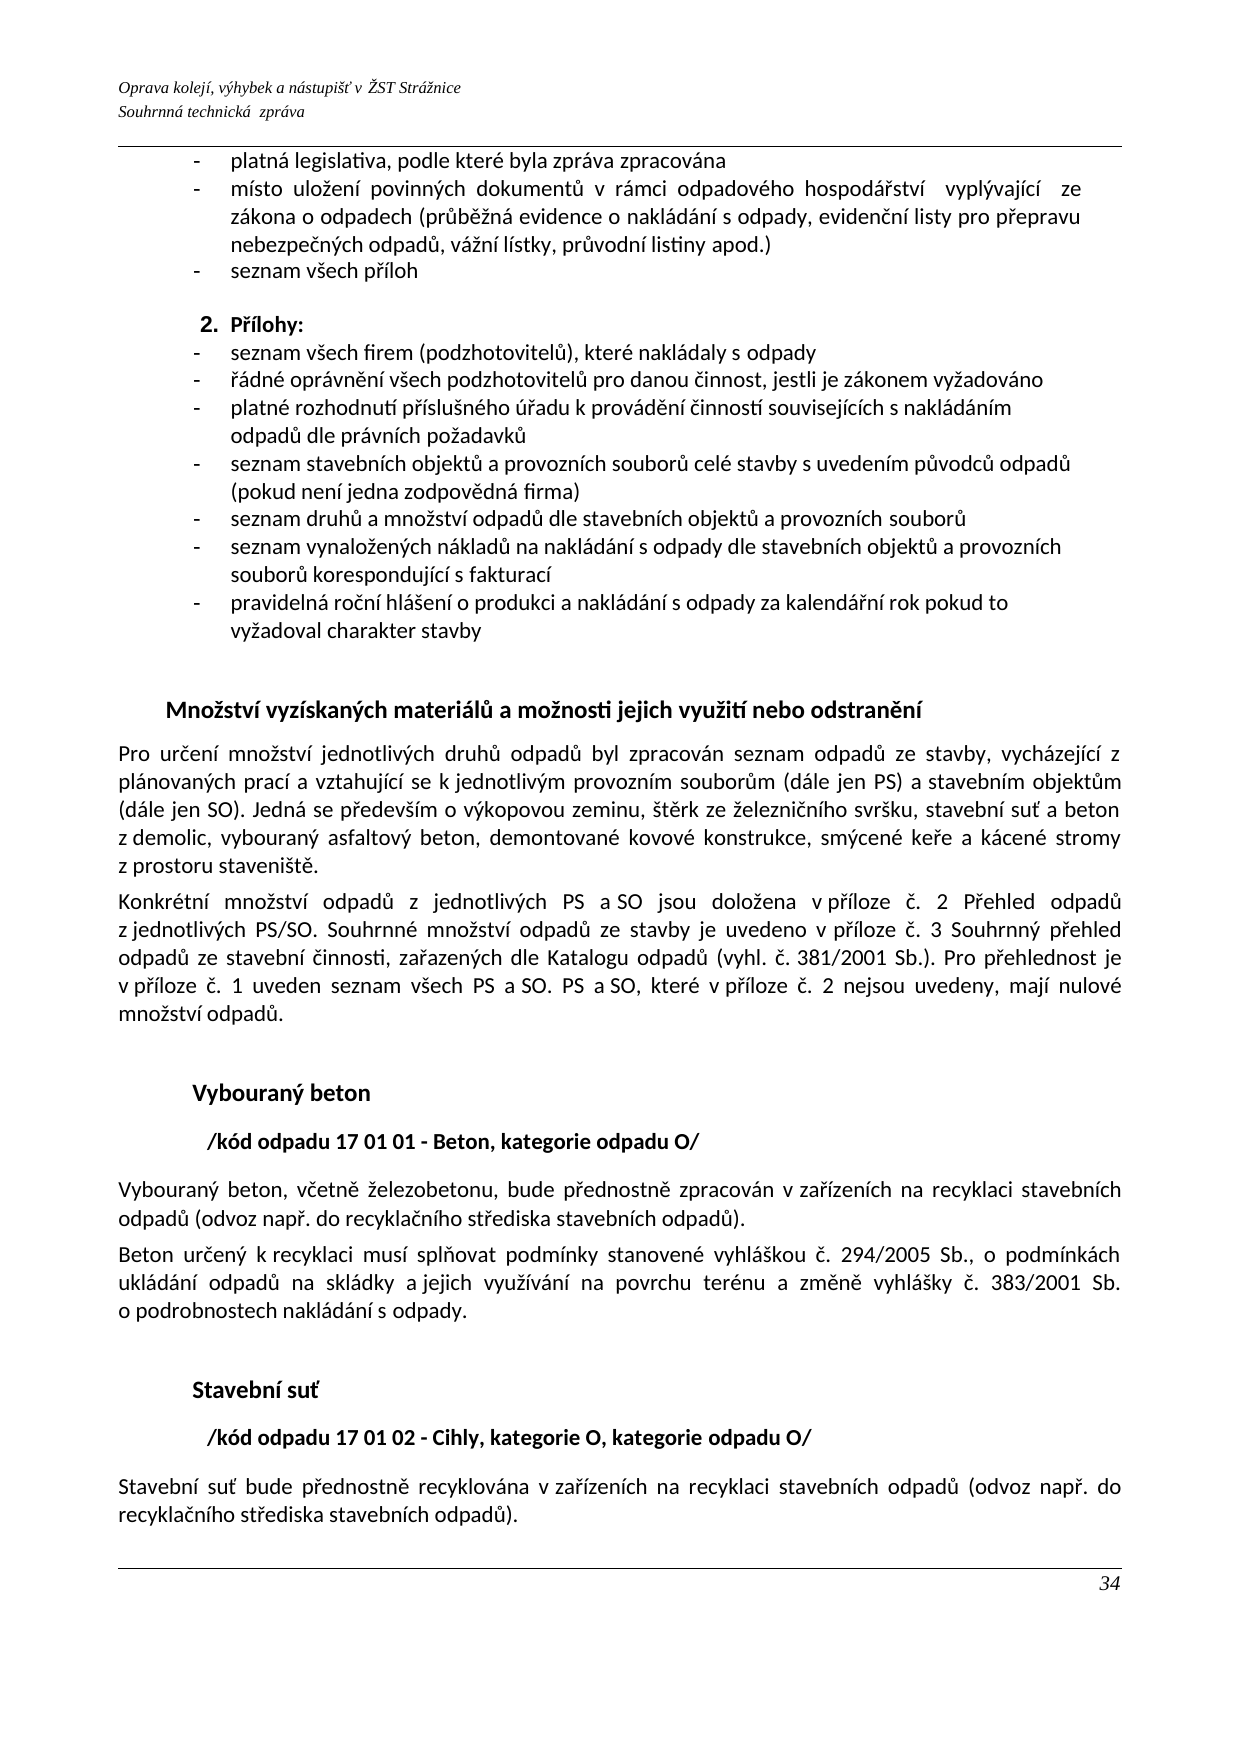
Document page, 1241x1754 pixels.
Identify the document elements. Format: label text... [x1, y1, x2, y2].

text /kód odpadu 17 01 01 - Beton, kategorie odpadu O/ [118, 1127, 1122, 1155]
text Konkrétní množství odpadů z jednotlivých PS a SO jsou doložena v příloze č. 2 Přehled odpadů z jednotlivých PS/SO. Souhrnné množství odpadů ze stavby je uvedeno v příloze č. 3 Souhrnný přehled odpadů ze stavební činnosti, zařazených dle Katalogu odpadů (vyhl. č. 381/2001 Sb.). Pro přehlednost je v příloze č. 1 uveden seznam všech PS a SO. PS a SO, které v příloze č. 2 nejsou uvedeny, mají nulové množství odpadů. [118, 887, 1122, 1027]
list seznam druhů a množství odpadů dle stavebních objektů a provozních souborů [193, 506, 1122, 532]
list místo uložení povinných dokumentů v rámci odpadového hospodářství vyplývající ze zákona o odpadech (průběžná evidence o nakládání s odpady, evidenční listy pro přepravu nebezpečných odpadů, vážní lístky, průvodní listiny apod.) [193, 174, 1083, 258]
text /kód odpadu 17 01 02 - Cihly, kategorie O, kategorie odpadu O/ [118, 1423, 1122, 1451]
list pravidelná roční hlášení o produkci a nakládání s odpady za kalendářní rok pokud to vyžadoval charakter stavby [193, 588, 1083, 644]
subtitle Stavební suť [165, 1374, 1122, 1404]
list platné rozhodnutí příslušného úřadu k provádění činností souvisejících s nakládáním odpadů dle právních požadavků [193, 393, 1083, 449]
text Vybouraný beton, včetně železobetonu, bude přednostně zpracován v zařízeních na recyklaci stavebních odpadů (odvoz např. do recyklačního střediska stavebních odpadů). [118, 1176, 1122, 1232]
list seznam všech příloh [193, 258, 1122, 284]
list seznam vynaložených nákladů na nakládání s odpady dle stavebních objektů a provozních souborů korespondující s fakturací [193, 532, 1083, 588]
text Pro určení množství jednotlivých druhů odpadů byl zpracován seznam odpadů ze stavby, vycházející z plánovaných prací a vztahující se k jednotlivým provozním souborům (dále jen PS) a stavebním objektům (dále jen SO). Jedná se především o výkopovou zeminu, štěrk ze železničního svršku, stavební suť a beton z demolic, vybouraný asfaltový beton, demontované kovové konstrukce, smýcené keře a kácené stromy z prostoru staveniště. [118, 739, 1122, 879]
subtitle Vybouraný beton [165, 1077, 1122, 1108]
list seznam stavebních objektů a provozních souborů celé stavby s uvedením původců odpadů (pokud není jedna zodpovědná firma) [193, 449, 1083, 505]
text Stavební suť bude přednostně recyklována v zařízeních na recyklaci stavebních odpadů (odvoz např. do recyklačního střediska stavebních odpadů). [118, 1472, 1122, 1528]
list seznam všech firem (podzhotovitelů), které nakládaly s odpady [193, 339, 1122, 365]
text Beton určený k recyklaci musí splňovat podmínky stanovené vyhláškou č. 294/2005 Sb., o podmínkách ukládání odpadů na skládky a jejich využívání na povrchu terénu a změně vyhlášky č. 383/2001 Sb. o podrobnostech nakládání s odpady. [118, 1240, 1122, 1324]
list platná legislativa, podle které byla zpráva zpracována [193, 148, 1122, 174]
list řádné oprávnění všech podzhotovitelů pro danou činnost, jestli je zákonem vyžadováno [193, 365, 1083, 393]
subtitle Přílohy: [200, 311, 1122, 339]
subtitle Množství vyzískaných materiálů a možnosti jejich využití nebo odstranění [165, 694, 1122, 724]
